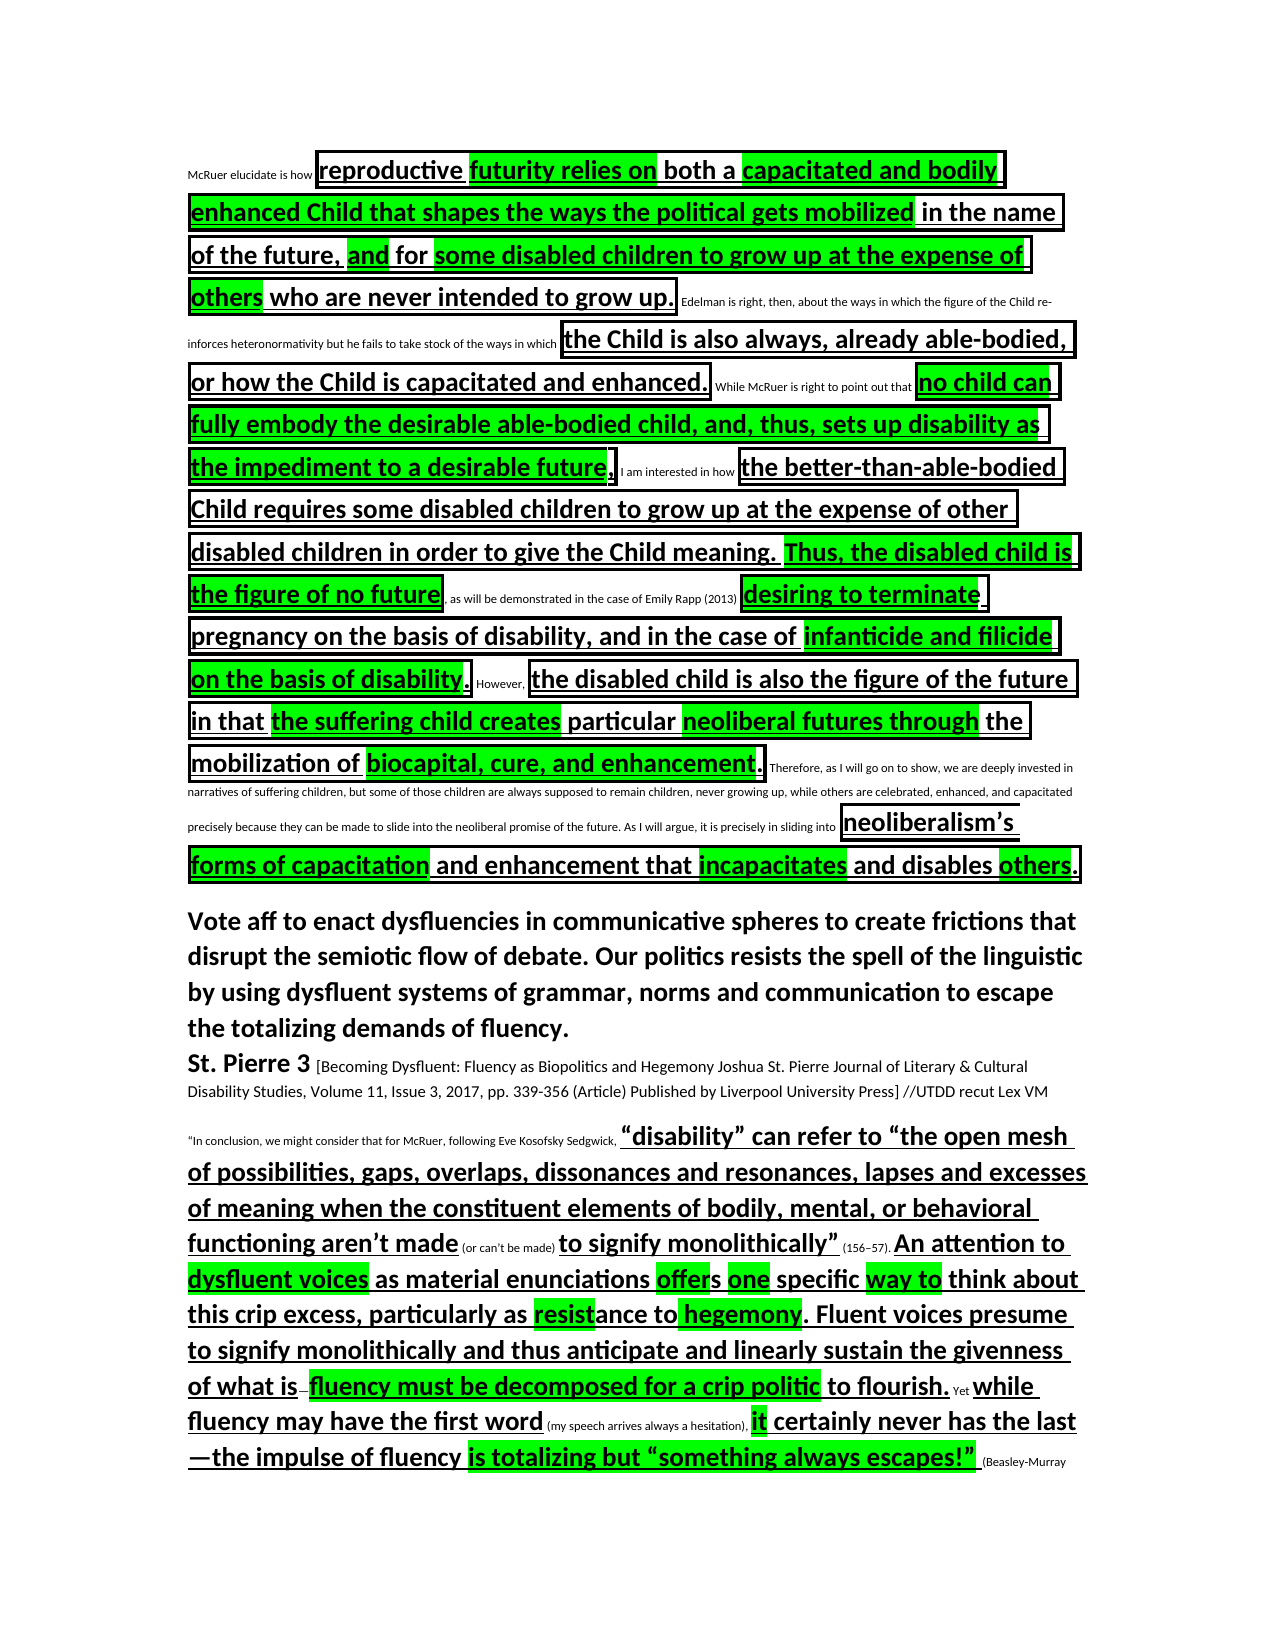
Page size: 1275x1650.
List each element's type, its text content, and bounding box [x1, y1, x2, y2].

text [187, 150, 1087, 884]
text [187, 1184, 1087, 1473]
text St. Pierre 3 [Becoming Dysfluent: Fluency as Biopolitics and Hegemony Joshua St. Pierre Journal of Literary & Cultural Disability Studies, Volume 11, Issue 3, 2017, pp. 339-356 (Article) Published by Liverpool University Press] //UTDD recut Lex VM [187, 1046, 1087, 1101]
subtitle Vote aff to enact dysfluencies in communicative spheres to create frictions that disrupt the semiotic flow of debate. Our politics resists the spell of the linguistic by using dysfluent systems of grammar, norms and communication to escape the totalizing demands of fluency. [187, 904, 1087, 1044]
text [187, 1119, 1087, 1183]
